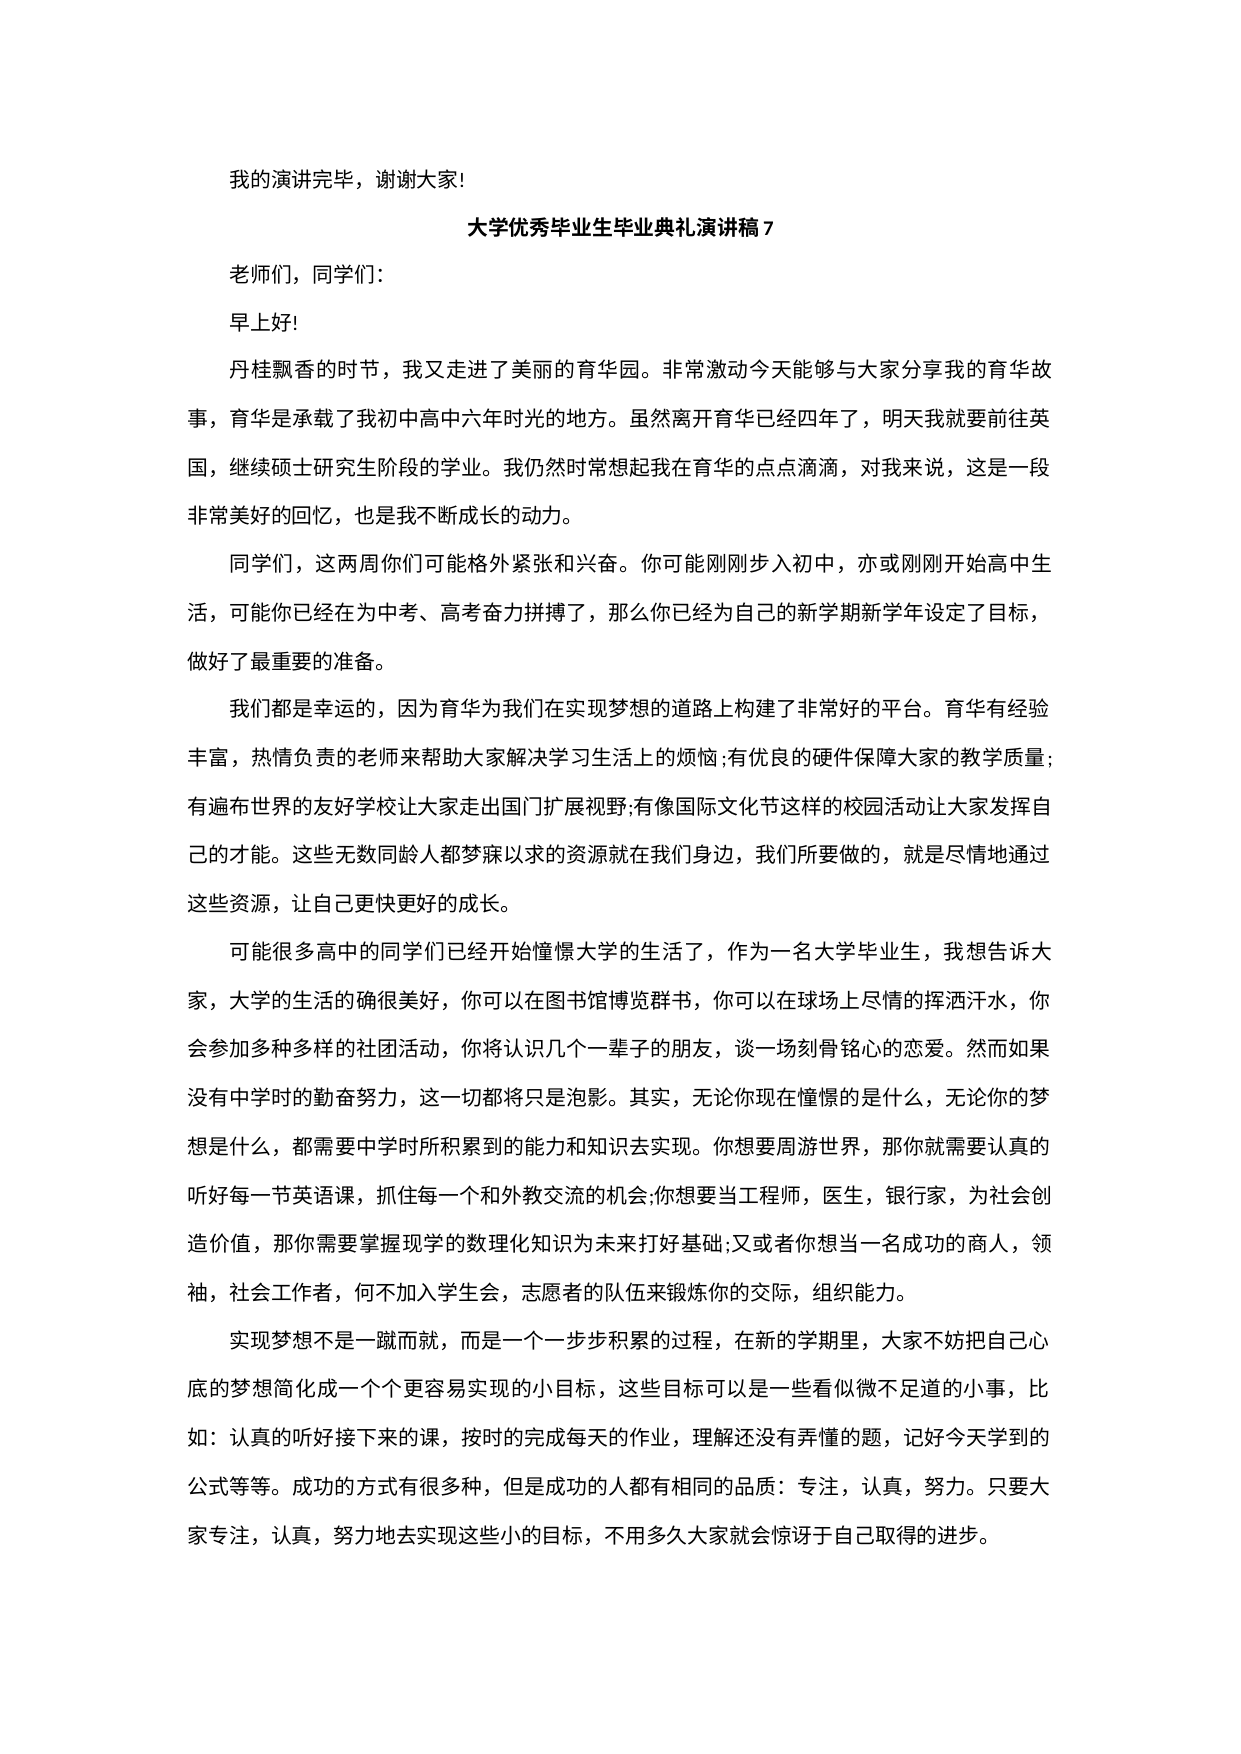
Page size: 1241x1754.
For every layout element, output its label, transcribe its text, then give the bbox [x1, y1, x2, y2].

text 实现梦想不是一蹴而就，而是一个一步步积累的过程，在新的学期里，大家不妨把自己心底的梦想简化成一个个更容易实现的小目标，这些目标可以是一些看似微不足道的小事，比如：认真的听好接下来的课，按时的完成每天的作业，理解还没有弄懂的题，记好今天学到的公式等等。成功的方式有很多种，但是成功的人都有相同的品质：专注，认真，努力。只要大家专注，认真，努力地去实现这些小的目标，不用多久大家就会惊讶于自己取得的进步。 [187, 1323, 1053, 1550]
text 大学优秀毕业生毕业典礼演讲稿7 [187, 209, 1053, 242]
text 我的演讲完毕，谢谢大家! [187, 162, 1053, 194]
text 同学们，这两周你们可能格外紧张和兴奋。你可能刚刚步入初中，亦或刚刚开始高中生活，可能你已经在为中考、高考奋力拼搏了，那么你已经为自己的新学期新学年设定了目标，做好了最重要的准备。 [187, 546, 1053, 676]
text 丹桂飘香的时节，我又走进了美丽的育华园。非常激动今天能够与大家分享我的育华故事，育华是承载了我初中高中六年时光的地方。虽然离开育华已经四年了，明天我就要前往英国，继续硕士研究生阶段的学业。我仍然时常想起我在育华的点点滴滴，对我来说，这是一段非常美好的回忆，也是我不断成长的动力。 [187, 352, 1053, 531]
text 早上好! [187, 305, 1053, 337]
text 我们都是幸运的，因为育华为我们在实现梦想的道路上构建了非常好的平台。育华有经验丰富，热情负责的老师来帮助大家解决学习生活上的烦恼;有优良的硬件保障大家的教学质量;有遍布世界的友好学校让大家走出国门扩展视野;有像国际文化节这样的校园活动让大家发挥自己的才能。这些无数同龄人都梦寐以求的资源就在我们身边，我们所要做的，就是尽情地通过这些资源，让自己更快更好的成长。 [187, 691, 1053, 919]
text 老师们，同学们： [187, 257, 1053, 290]
text 可能很多高中的同学们已经开始憧憬大学的生活了，作为一名大学毕业生，我想告诉大家，大学的生活的确很美好，你可以在图书馆博览群书，你可以在球场上尽情的挥洒汗水，你会参加多种多样的社团活动，你将认识几个一辈子的朋友，谈一场刻骨铭心的恋爱。然而如果没有中学时的勤奋努力，这一切都将只是泡影。其实，无论你现在憧憬的是什么，无论你的梦想是什么，都需要中学时所积累到的能力和知识去实现。你想要周游世界，那你就需要认真的听好每一节英语课，抓住每一个和外教交流的机会;你想要当工程师，医生，银行家，为社会创造价值，那你需要掌握现学的数理化知识为未来打好基础;又或者你想当一名成功的商人，领袖，社会工作者，何不加入学生会，志愿者的队伍来锻炼你的交际，组织能力。 [187, 934, 1053, 1308]
